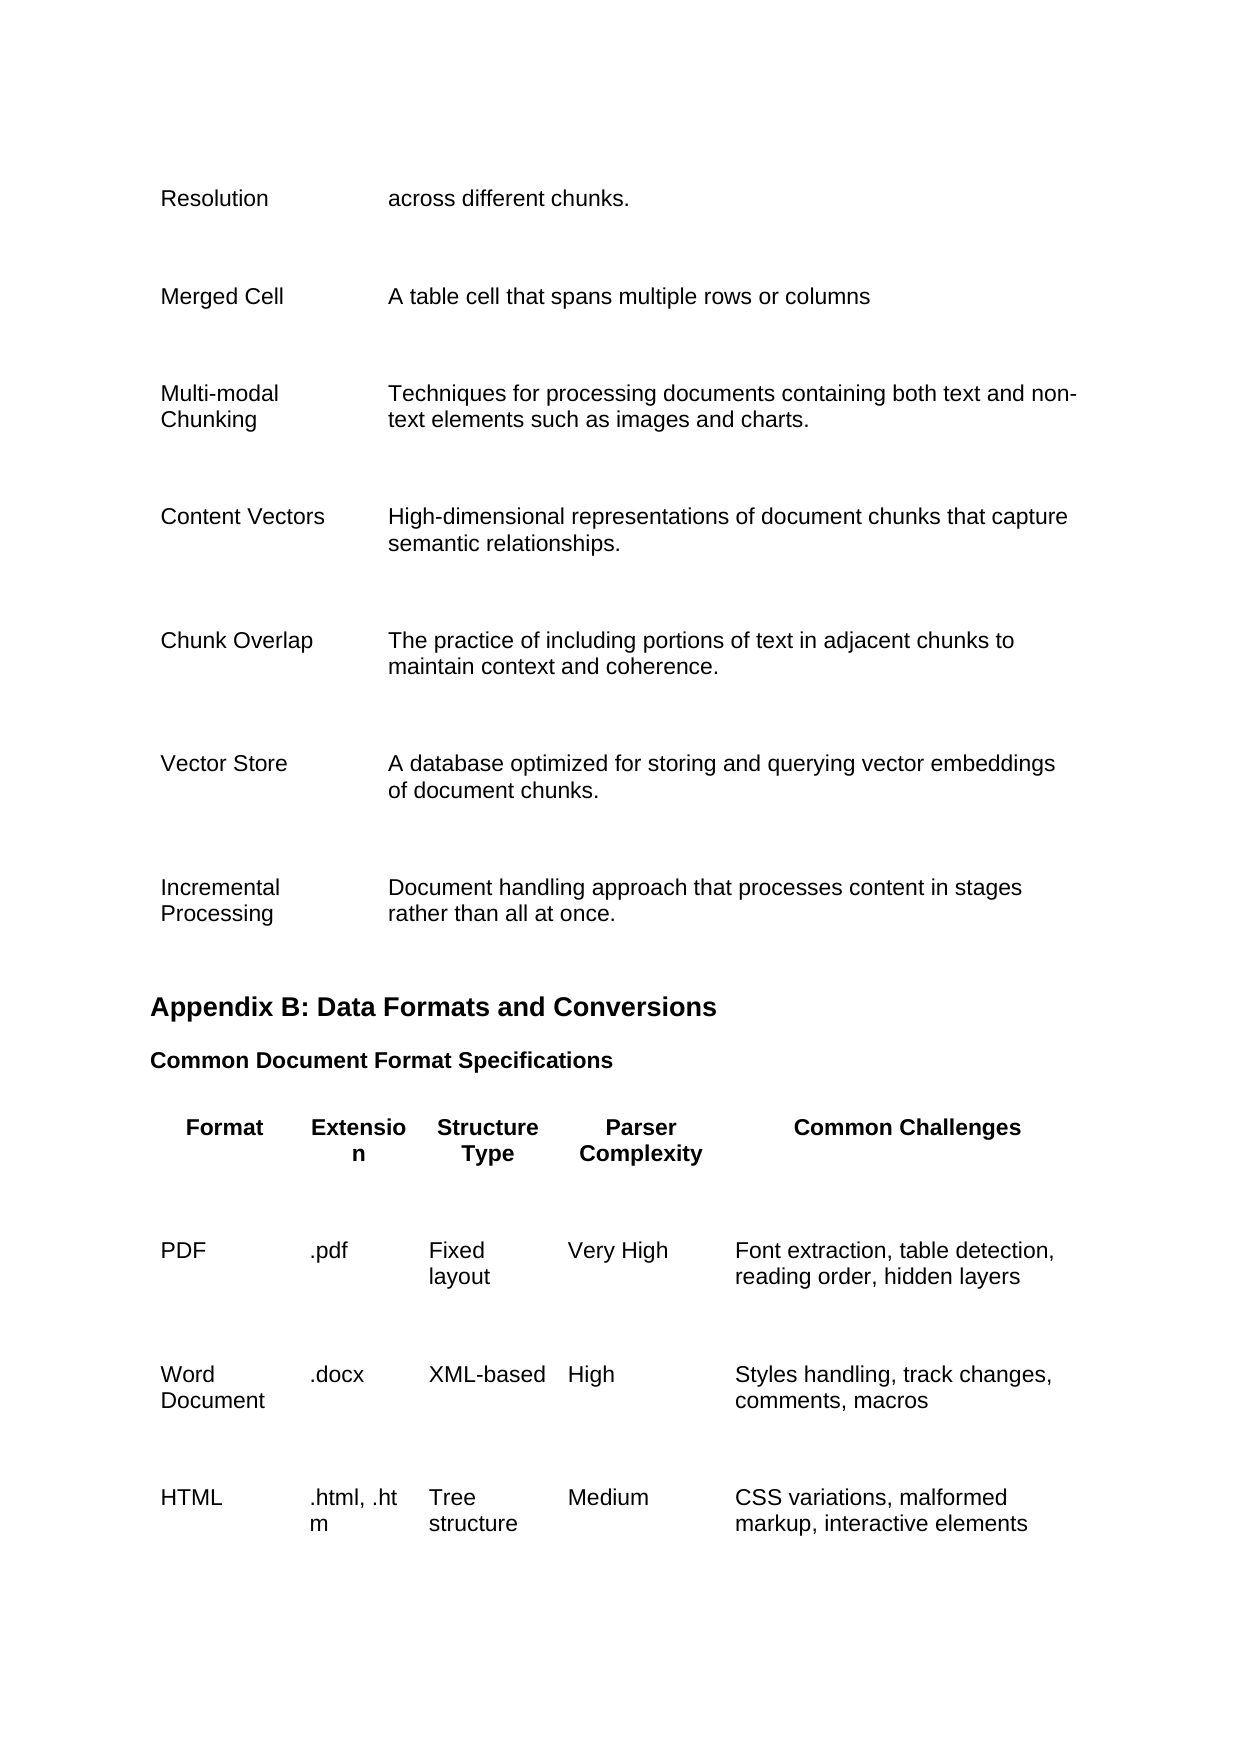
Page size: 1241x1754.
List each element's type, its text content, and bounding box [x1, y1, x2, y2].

table_cell A database optimized for storing and querying vector embeddings of document chunks. [378, 715, 1090, 838]
table_cell High-dimensional representations of document chunks that capture semantic relationships. [378, 468, 1090, 591]
subtitle Common Document Format Specifications [150, 1047, 1090, 1074]
table_cell Chunk Overlap [150, 591, 377, 715]
table_header Parser Complexity [557, 1078, 724, 1202]
table_cell A table cell that spans multiple rows or columns [378, 247, 1090, 344]
table_cell Multi-modal Chunking [150, 344, 377, 468]
subtitle Appendix B: Data Formats and Conversions [150, 991, 1090, 1022]
table_cell Vector Store [150, 715, 377, 838]
table_header Common Challenges [725, 1078, 1090, 1202]
table_cell Font extraction, table detection, reading order, hidden layers [725, 1202, 1090, 1325]
table_header Extension [299, 1078, 418, 1202]
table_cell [150, 150, 377, 247]
table_cell High [557, 1325, 724, 1449]
table_cell Fixed layout [418, 1202, 557, 1325]
table_cell Document handling approach that processes content in stages rather than all at once. [378, 839, 1090, 962]
table_cell Medium [557, 1449, 724, 1572]
table_header Format [150, 1078, 299, 1202]
table_cell CSS variations, malformed markup, interactive elements [725, 1449, 1090, 1572]
table_cell Content Vectors [150, 468, 377, 591]
table_cell XML-based [418, 1325, 557, 1449]
table_cell PDF [150, 1202, 299, 1325]
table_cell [378, 150, 1090, 247]
table_cell Techniques for processing documents containing both text and non-text elements such as images and charts. [378, 344, 1090, 468]
table_cell Word Document [150, 1325, 299, 1449]
table_cell .pdf [299, 1202, 418, 1325]
table_cell Tree structure [418, 1449, 557, 1572]
table_cell .html, .htm [299, 1449, 418, 1572]
table_cell The practice of including portions of text in adjacent chunks to maintain context and coherence. [378, 591, 1090, 715]
table_cell HTML [150, 1449, 299, 1572]
table_cell Very High [557, 1202, 724, 1325]
table_cell Incremental Processing [150, 839, 377, 962]
table_cell Merged Cell [150, 247, 377, 344]
table_cell .docx [299, 1325, 418, 1449]
table_cell Styles handling, track changes, comments, macros [725, 1325, 1090, 1449]
table_header Structure Type [418, 1078, 557, 1202]
